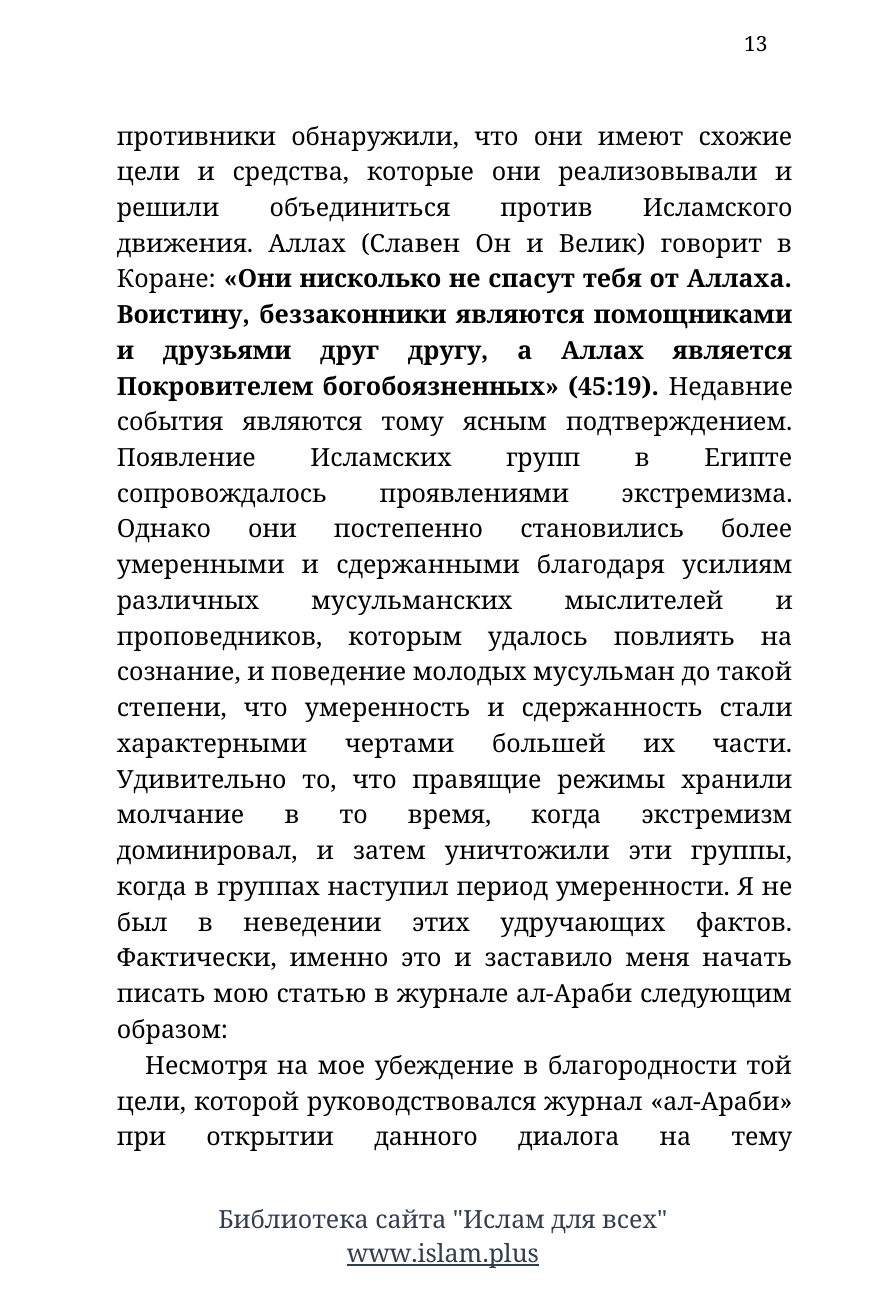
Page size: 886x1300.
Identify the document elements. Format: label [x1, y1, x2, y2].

text [117, 1048, 793, 1153]
text [117, 118, 793, 1045]
